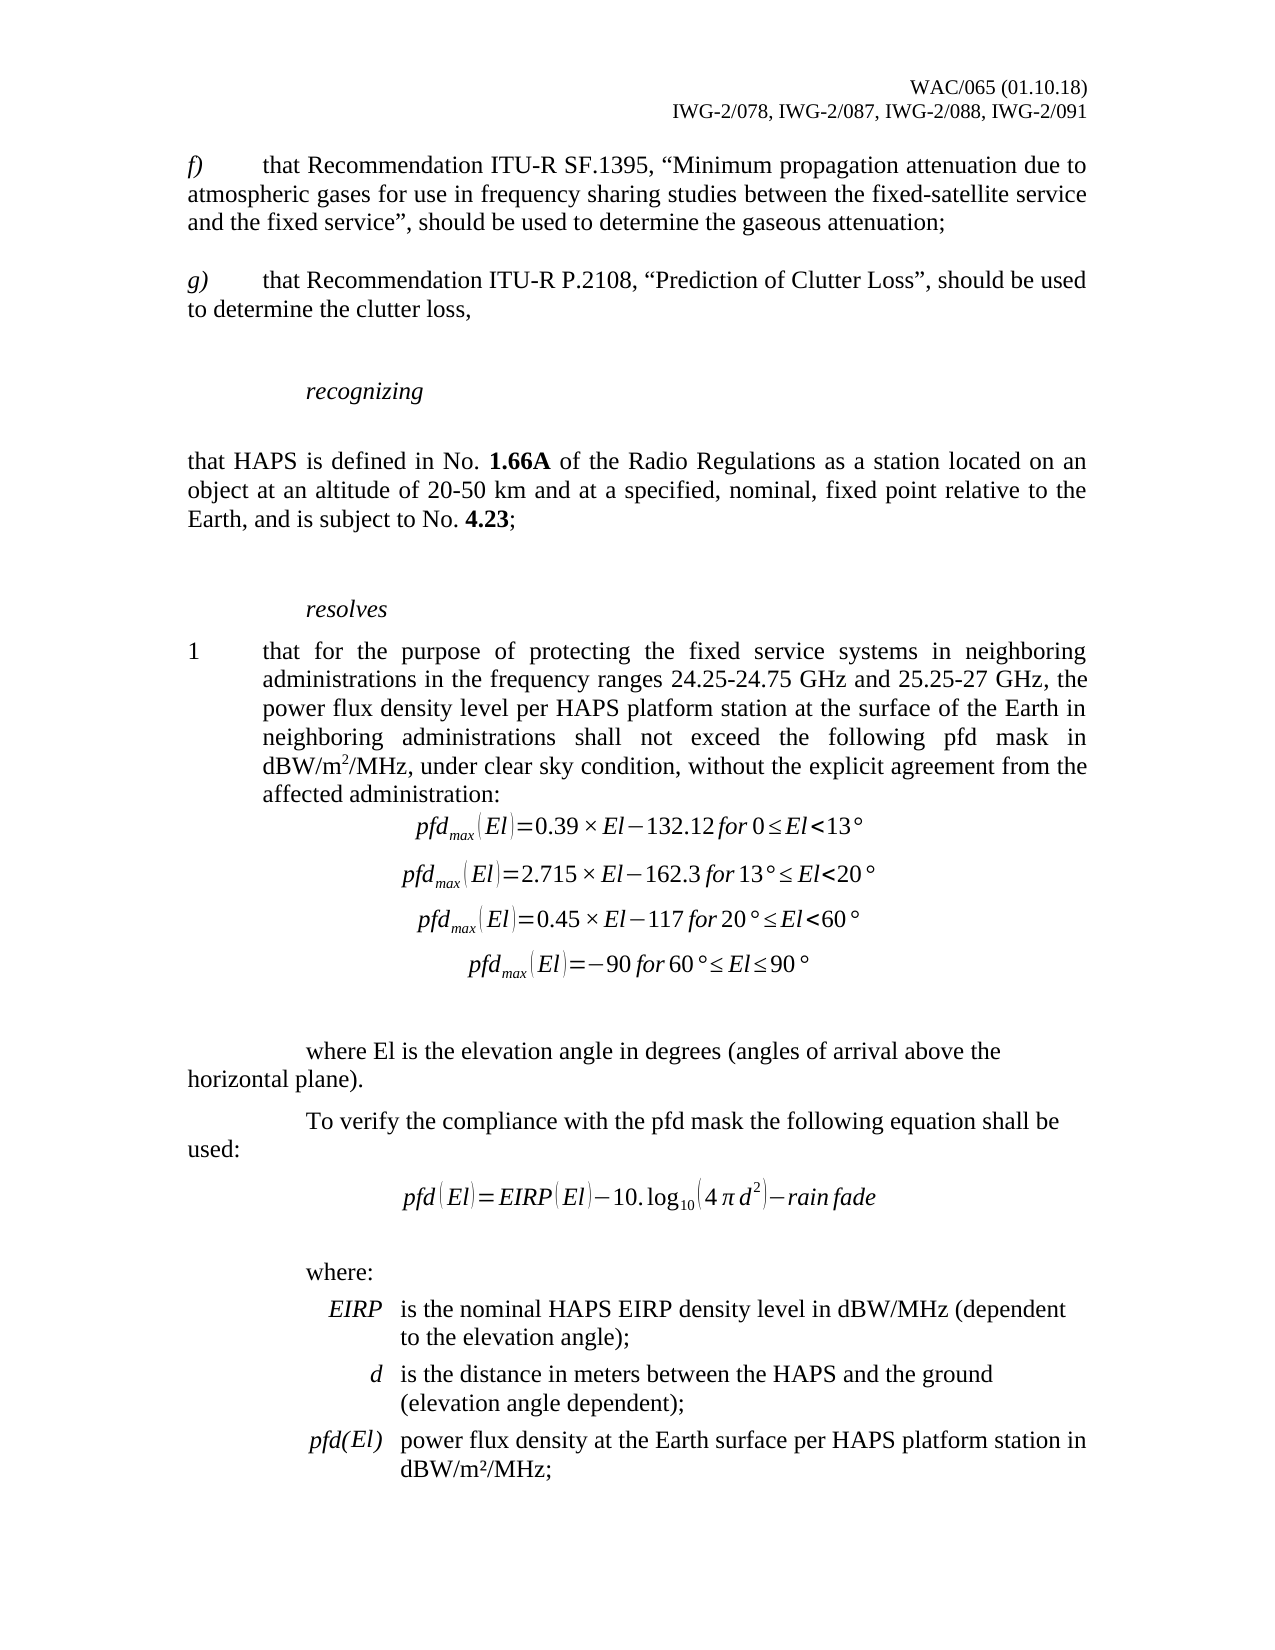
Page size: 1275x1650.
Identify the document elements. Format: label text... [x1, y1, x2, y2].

text where: [187, 1257, 1087, 1285]
text EIRP is the nominal HAPS EIRP density level in dBW/MHz (dependent to the elevation angle); [187, 1294, 1087, 1351]
text recognizing [187, 376, 1087, 405]
text To verify the compliance with the pfd mask the following equation shall be used: [187, 1106, 1087, 1163]
text resolves [306, 594, 1087, 623]
text where El is the elevation angle in degrees (angles of arrival above the horizontal plane). [187, 1036, 1087, 1093]
text g) that Recommendation ITU-R P.2108, “Prediction of Clutter Loss”, should be used to determine the clutter loss, [187, 265, 1087, 322]
text f) that Recommendation ITU-R SF.1395, “Minimum propagation attenuation due to atmospheric gases for use in frequency sharing studies between the fixed-satellite service and the fixed service”, should be used to determine the gaseous attenuation; [187, 150, 1087, 236]
text that HAPS is defined in No. 1.66A of the Radio Regulations as a station located on an object at an altitude of 20-50 km and at a specified, nominal, fixed point relative to the Earth, and is subject to No. 4.23; [187, 446, 1087, 532]
text d is the distance in meters between the HAPS and the ground (elevation angle dependent); [187, 1359, 1087, 1417]
text pfd() power flux density at the Earth surface per HAPS platform station in dBW/m²/MHz; [187, 1425, 1087, 1483]
text 1 that for the purpose of protecting the fixed service systems in neighboring administrations in the frequency ranges 24.25-24.75 GHz and 25.25-27 GHz, the power flux density level per HAPS platform station at the surface of the Earth in neighboring administrations shall not exceed the following pfd mask in dBW/m2/MHz, under clear sky condition, without the explicit agreement from the affected administration: [187, 636, 1087, 808]
